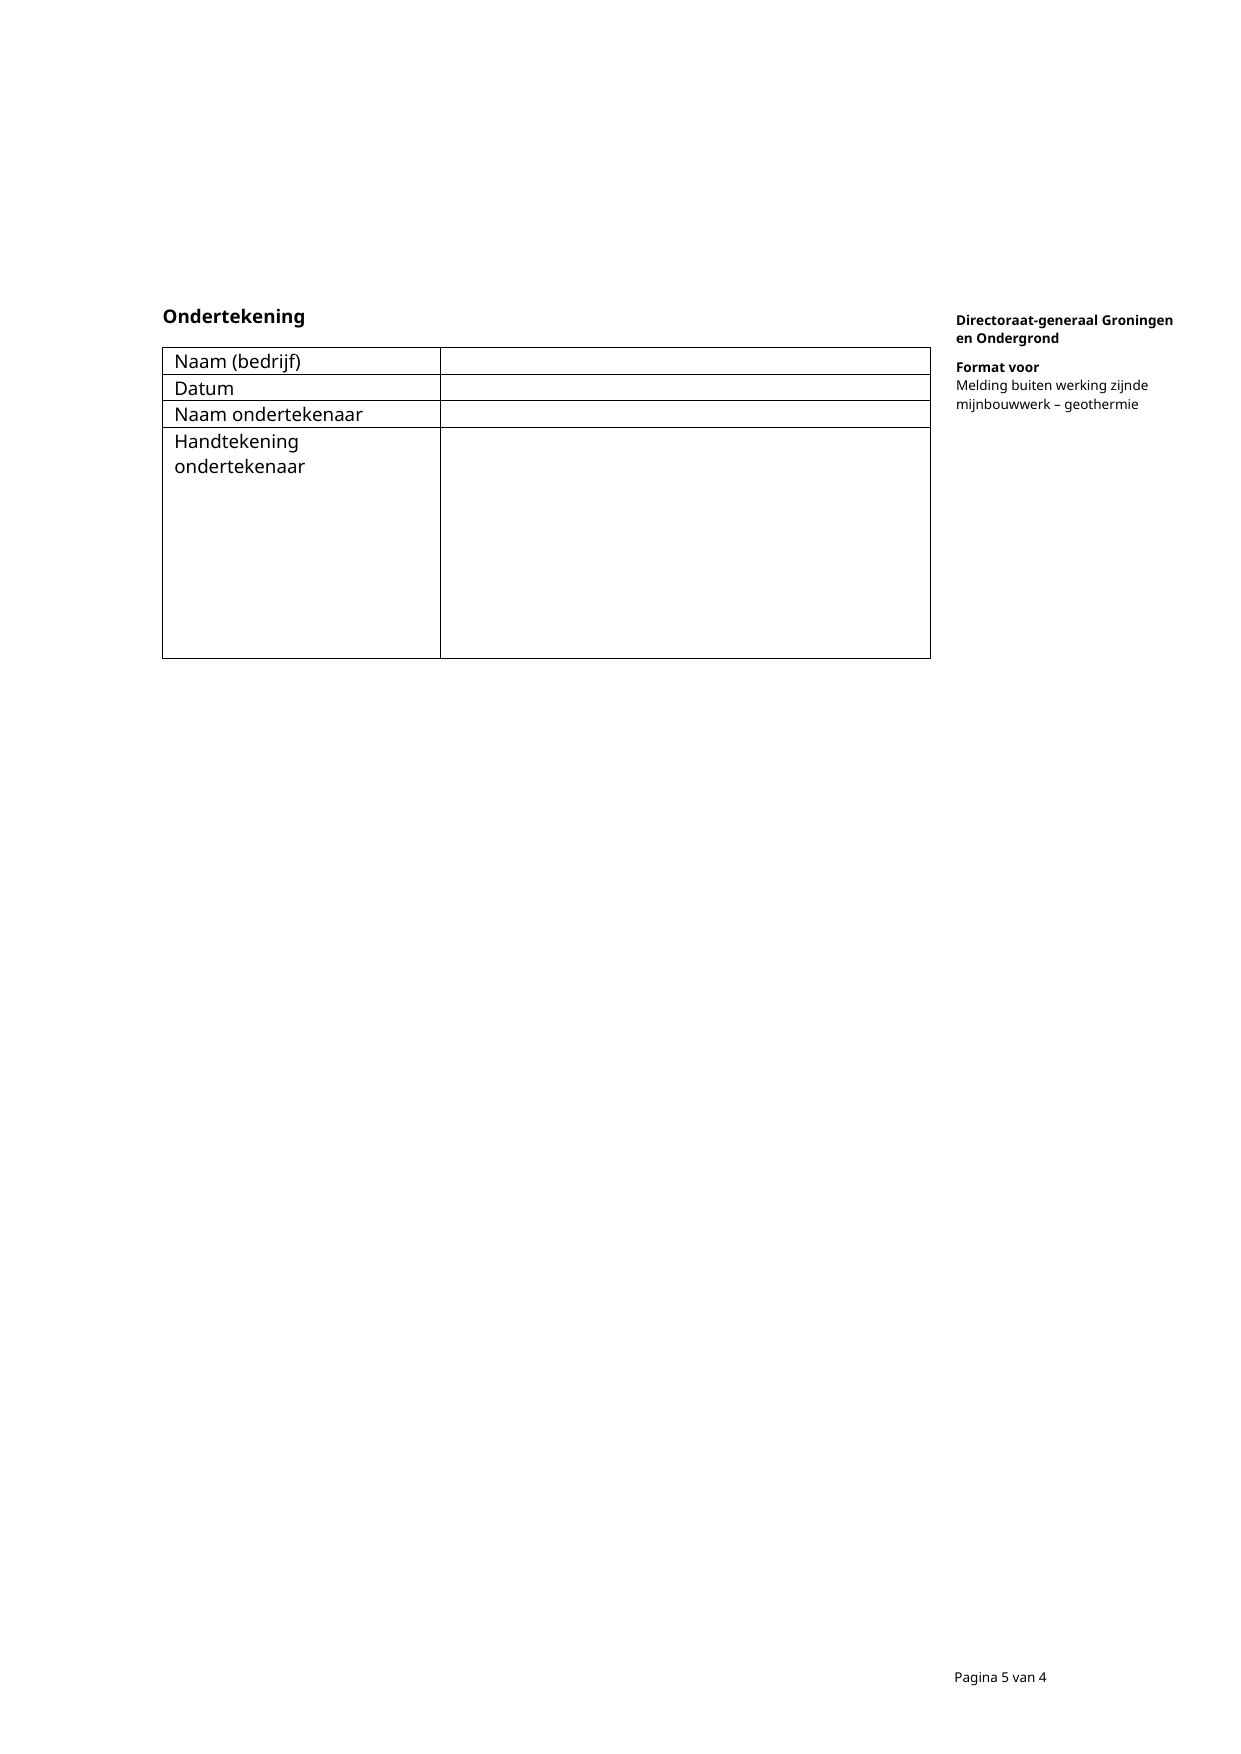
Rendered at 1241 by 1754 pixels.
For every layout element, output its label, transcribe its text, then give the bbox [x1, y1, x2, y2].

table_cell [441, 401, 930, 427]
table_header [441, 348, 930, 374]
table_cell Datum [163, 375, 440, 400]
table_cell [441, 428, 930, 658]
table_header Naam (bedrijf) [163, 348, 440, 374]
table_cell Handtekening ondertekenaar [163, 428, 440, 658]
table_cell [441, 375, 930, 400]
text Ondertekening [162, 304, 947, 329]
table_cell Naam ondertekenaar [163, 401, 440, 427]
